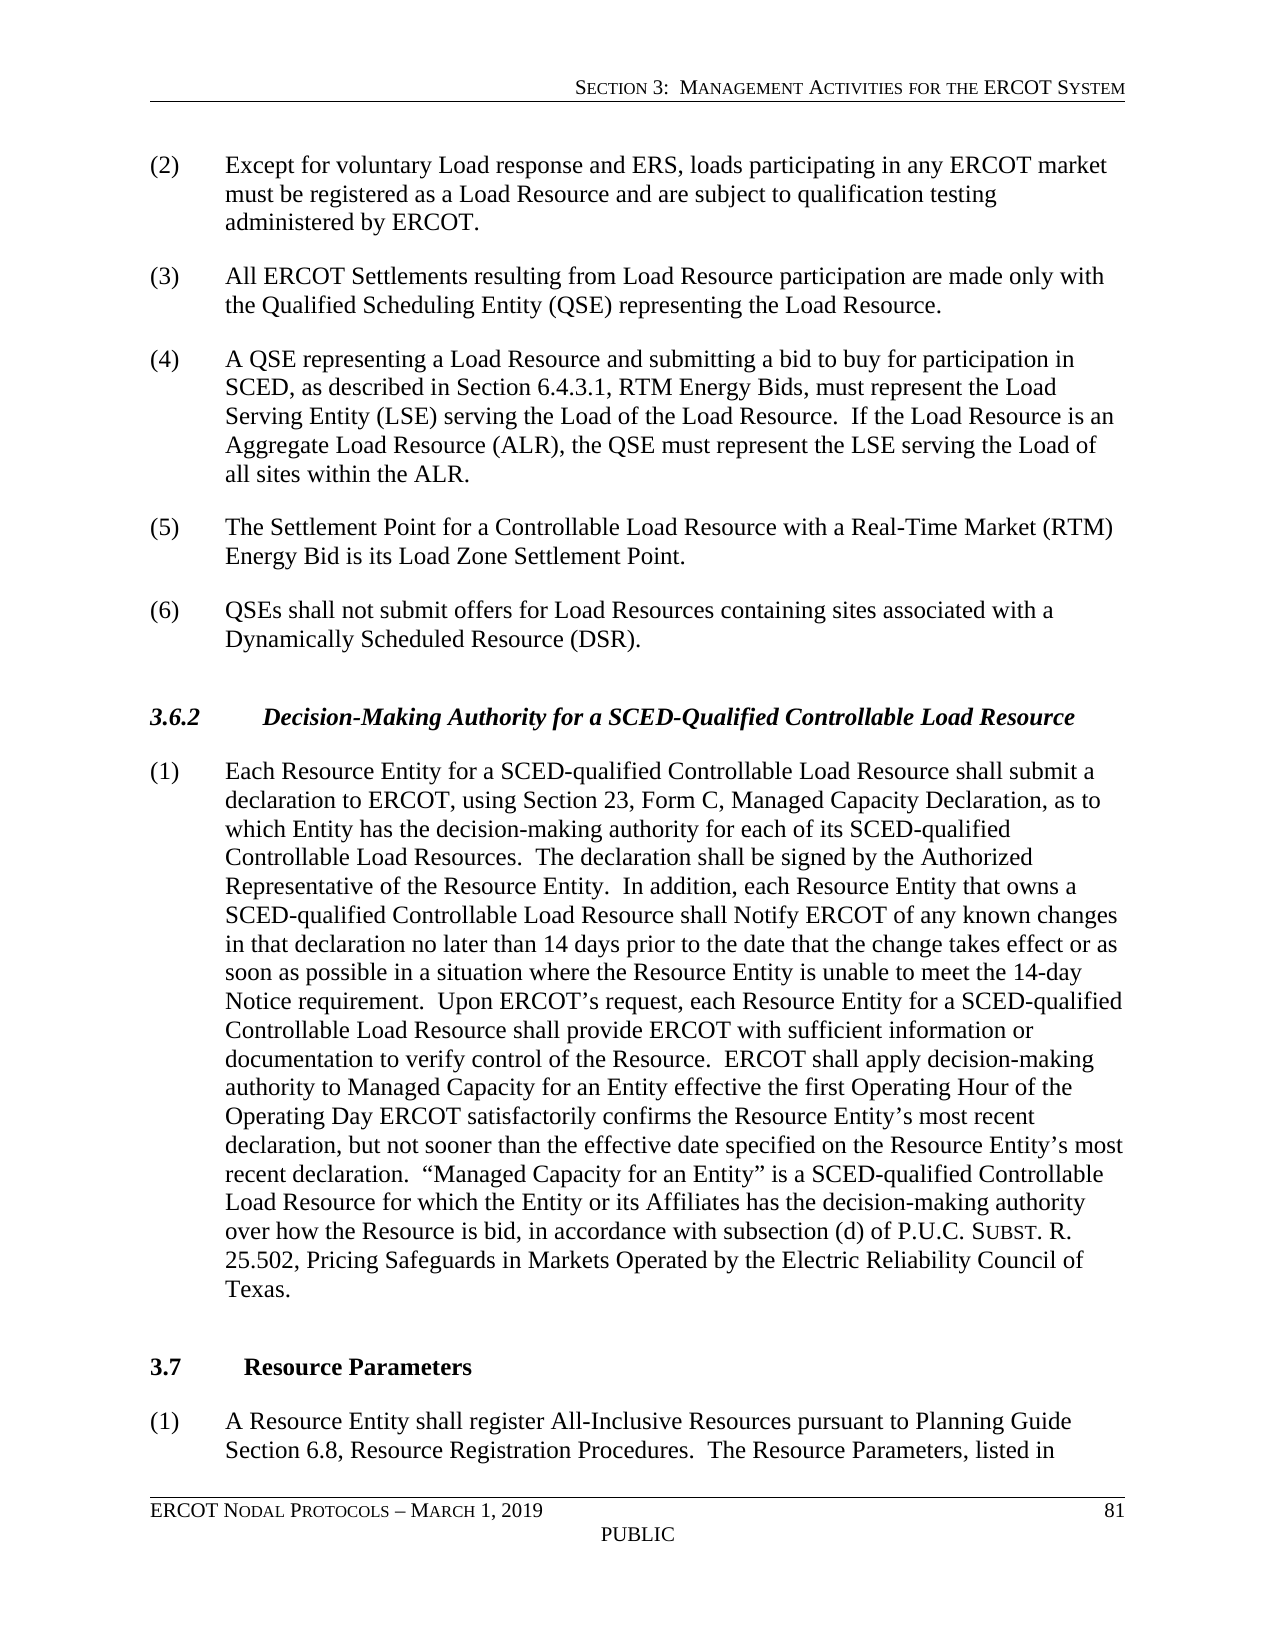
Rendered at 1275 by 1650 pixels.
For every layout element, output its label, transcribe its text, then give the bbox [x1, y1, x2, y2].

text 3.6.2 Decision-Making Authority for a SCED-Qualified Controllable Load Resource [150, 702, 1125, 731]
text 3.7 Resource Parameters [150, 1352, 1125, 1381]
text (6) QSEs shall not submit offers for Load Resources containing sites associated with a Dynamically Scheduled Resource (DSR). [150, 595, 1125, 652]
text (5) The Settlement Point for a Controllable Load Resource with a Real-Time Market (RTM) Energy Bid is its Load Zone Settlement Point. [150, 512, 1125, 570]
text (1) Each Resource Entity for a SCED-qualified Controllable Load Resource shall submit a declaration to ERCOT, using Section 23, Form C, Managed Capacity Declaration, as to which Entity has the decision-making authority for each of its SCED-qualified Controllable Load Resources. The declaration shall be signed by the Authorized Representative of the Resource Entity. In addition, each Resource Entity that owns a SCED-qualified Controllable Load Resource shall Notify ERCOT of any known changes in that declaration no later than 14 days prior to the date that the change takes effect or as soon as possible in a situation where the Resource Entity is unable to meet the 14-day Notice requirement. Upon ERCOT’s request, each Resource Entity for a SCED-qualified Controllable Load Resource shall provide ERCOT with sufficient information or documentation to verify control of the Resource. ERCOT shall apply decision-making authority to Managed Capacity for an Entity effective the first Operating Hour of the Operating Day ERCOT satisfactorily confirms the Resource Entity’s most recent declaration, but not sooner than the effective date specified on the Resource Entity’s most recent declaration. “Managed Capacity for an Entity” is a SCED-qualified Controllable Load Resource for which the Entity or its Affiliates has the decision-making authority over how the Resource is bid, in accordance with subsection (d) of P.U.C. Subst. R. 25.502, Pricing Safeguards in Markets Operated by the Electric Reliability Council of Texas. [150, 756, 1125, 1302]
list (3) All ERCOT Settlements resulting from Load Resource participation are made only with the Qualified Scheduling Entity (QSE) representing the Load Resource. [150, 261, 1125, 319]
text (4) A QSE representing a Load Resource and submitting a bid to buy for participation in SCED, as described in Section 6.4.3.1, RTM Energy Bids, must represent the Load Serving Entity (LSE) serving the Load of the Load Resource. If the Load Resource is an Aggregate Load Resource (ALR), the QSE must represent the LSE serving the Load of all sites within the ALR. [150, 344, 1125, 487]
list (2) Except for voluntary Load response and ERS, loads participating in any ERCOT market must be registered as a Load Resource and are subject to qualification testing administered by ERCOT. [150, 150, 1125, 236]
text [150, 1406, 1125, 1464]
